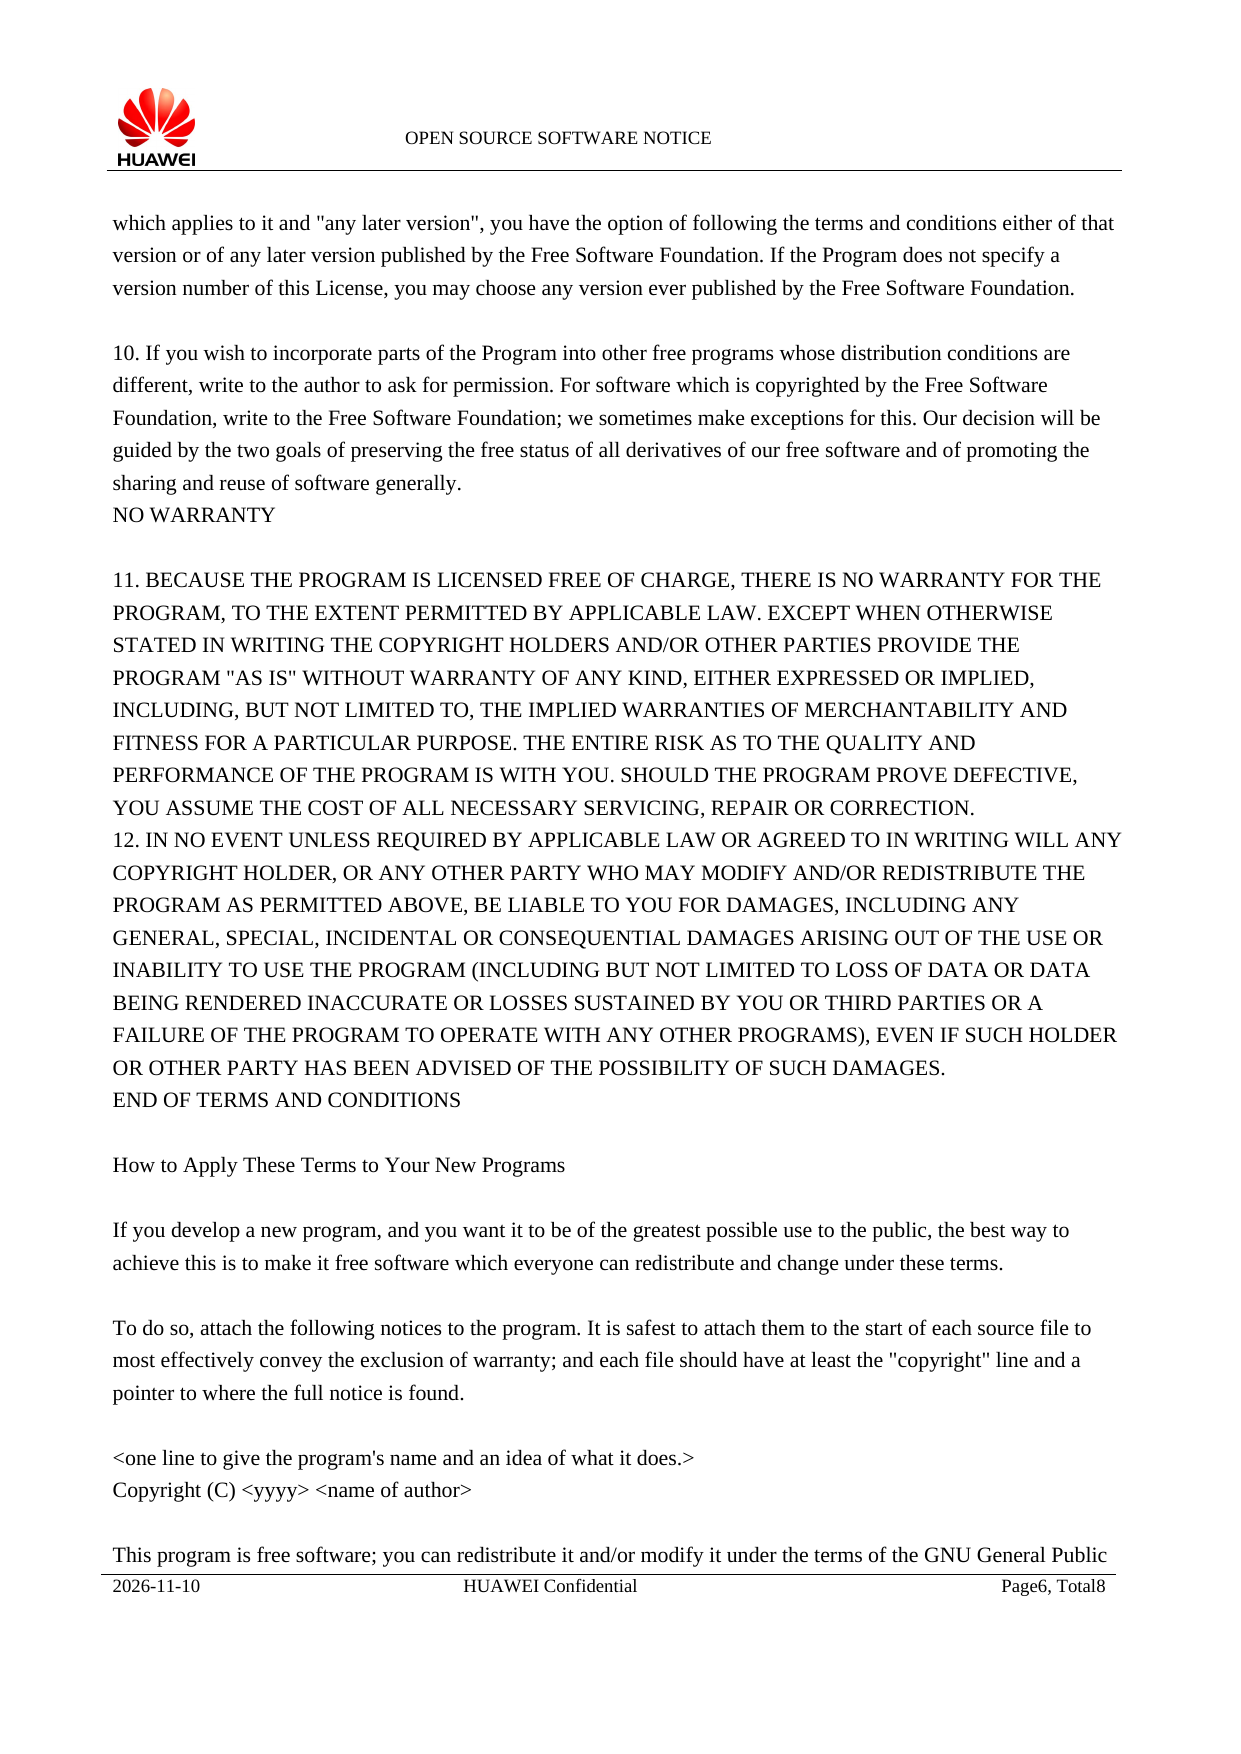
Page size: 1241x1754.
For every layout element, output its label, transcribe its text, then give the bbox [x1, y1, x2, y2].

picture [118, 88, 195, 166]
